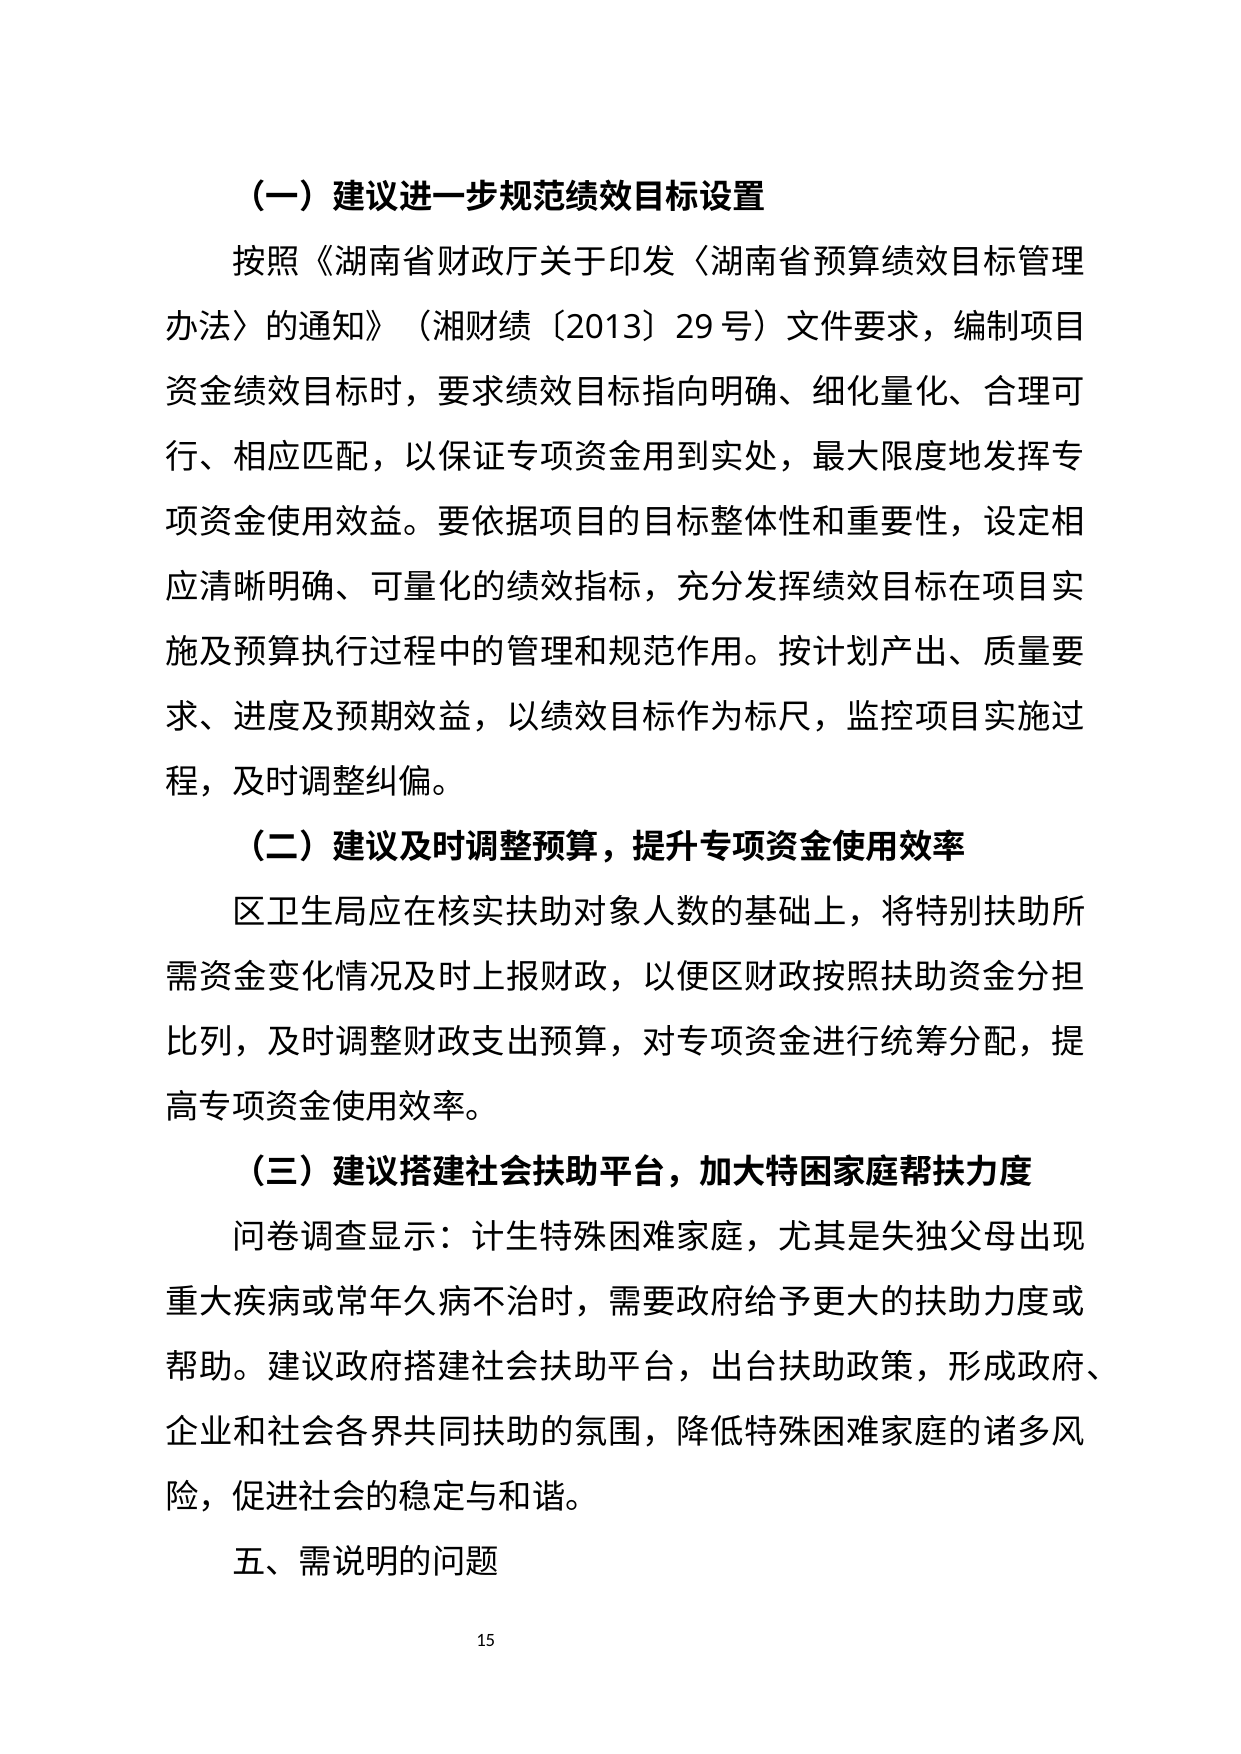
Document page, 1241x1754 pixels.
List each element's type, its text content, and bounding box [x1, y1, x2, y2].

text 区卫生局应在核实扶助对象人数的基础上，将特别扶助所需资金变化情况及时上报财政，以便区财政按照扶助资金分担比列，及时调整财政支出预算，对专项资金进行统筹分配，提高专项资金使用效率。 [165, 877, 1087, 1137]
list 需说明的问题 [165, 1527, 1087, 1592]
text 问卷调查显示：计生特殊困难家庭，尤其是失独父母出现重大疾病或常年久病不治时，需要政府给予更大的扶助力度或帮助。建议政府搭建社会扶助平台，出台扶助政策，形成政府、企业和社会各界共同扶助的氛围，降低特殊困难家庭的诸多风险，促进社会的稳定与和谐。 [165, 1202, 1087, 1527]
list 建议进一步规范绩效目标设置 [165, 162, 1087, 227]
text 按照《湖南省财政厅关于印发〈湖南省预算绩效目标管理办法〉的通知》（湘财绩〔2013〕29号）文件要求，编制项目资金绩效目标时，要求绩效目标指向明确、细化量化、合理可行、相应匹配，以保证专项资金用到实处，最大限度地发挥专项资金使用效益。要依据项目的目标整体性和重要性，设定相应清晰明确、可量化的绩效指标，充分发挥绩效目标在项目实施及预算执行过程中的管理和规范作用。按计划产出、质量要求、进度及预期效益，以绩效目标作为标尺，监控项目实施过程，及时调整纠偏。 [165, 227, 1087, 812]
list 建议搭建社会扶助平台，加大特困家庭帮扶力度 [165, 1137, 1087, 1202]
list 建议及时调整预算，提升专项资金使用效率 [165, 812, 1087, 877]
